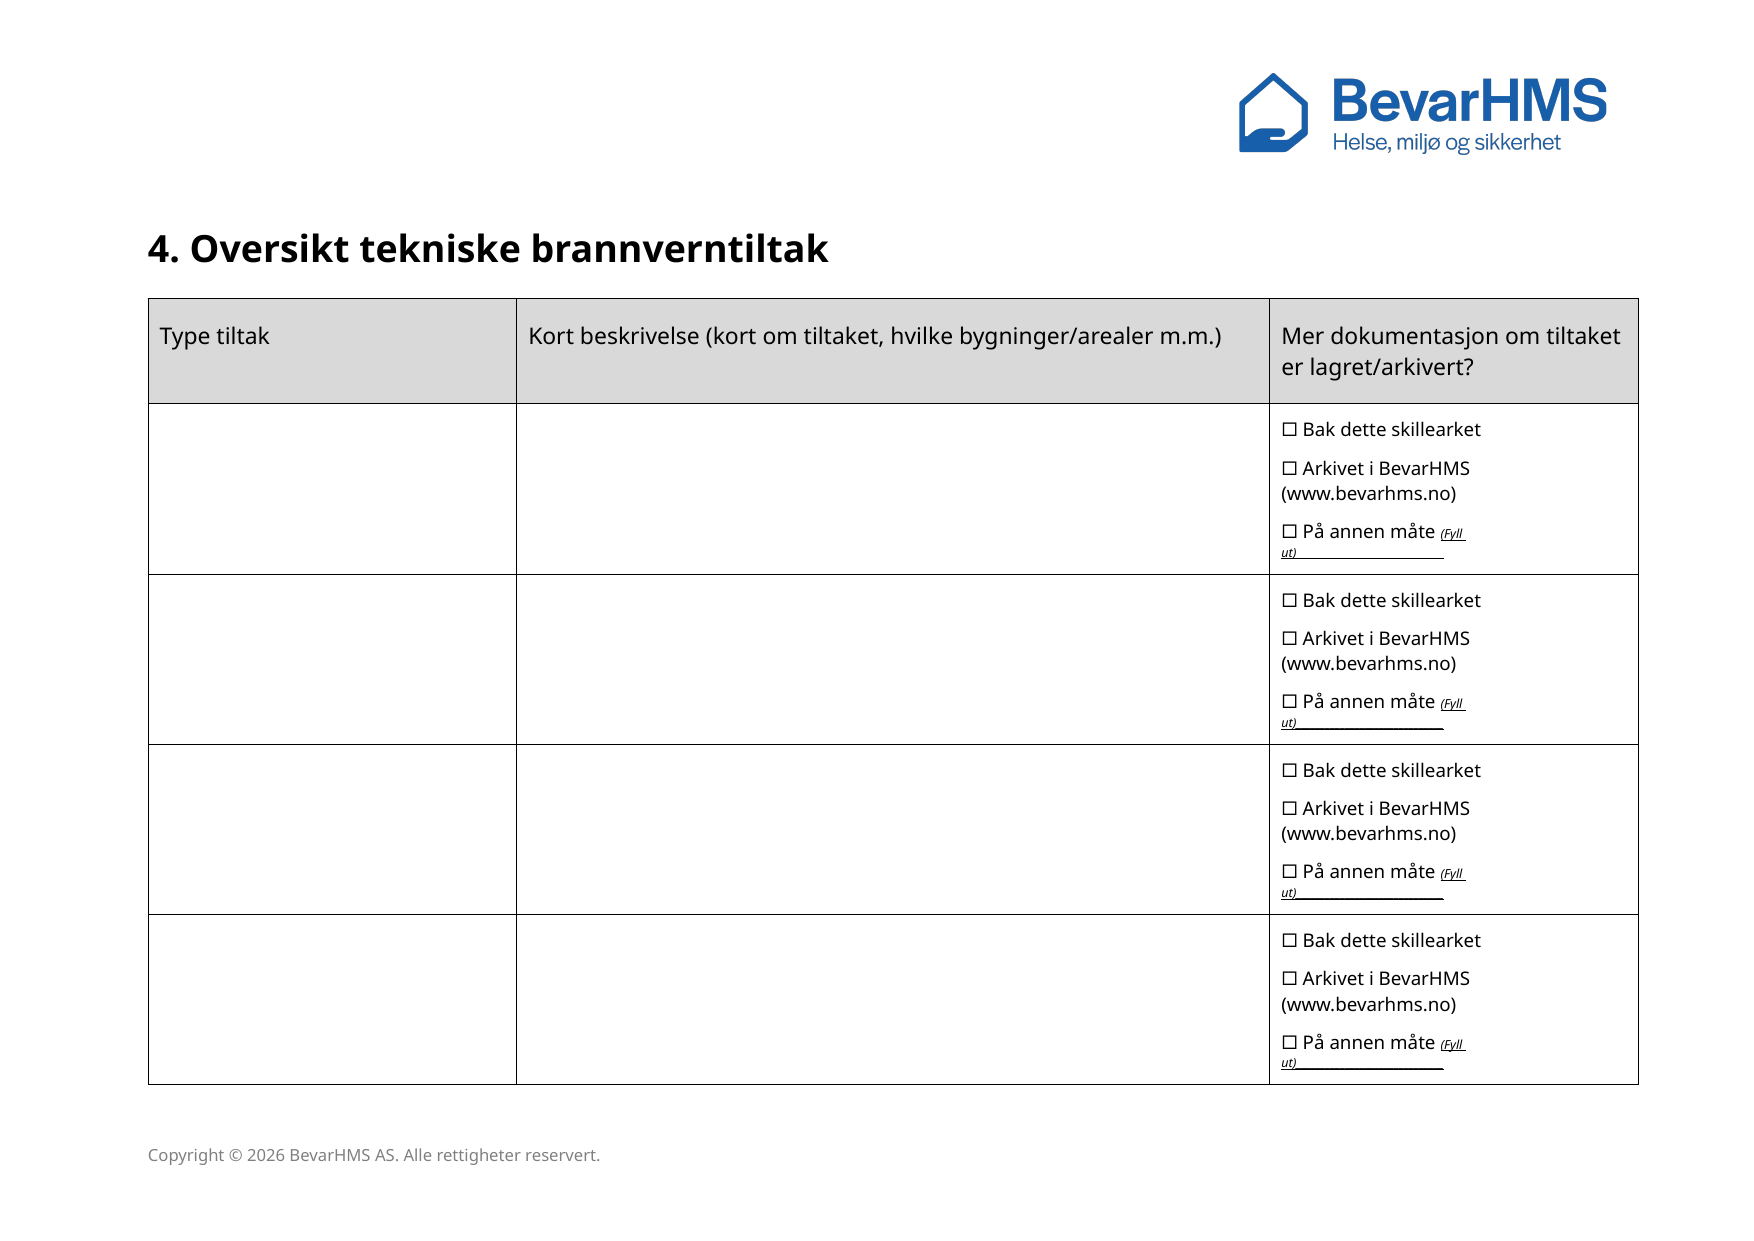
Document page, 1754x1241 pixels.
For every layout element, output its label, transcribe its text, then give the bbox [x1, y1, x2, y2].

table_cell [149, 915, 516, 1084]
table_cell [517, 404, 1269, 573]
table_cell [149, 404, 516, 573]
table_cell [149, 745, 516, 914]
table_cell Bak dette skillearket Arkivet i BevarHMS (www.bevarhms.no) På annen måte (Fyll ut)______________________________ [1270, 915, 1638, 1084]
table_header Type tiltak [149, 299, 516, 403]
table_cell [517, 575, 1269, 744]
table_header Mer dokumentasjon om tiltaket er lagret/arkivert? [1270, 299, 1638, 403]
table_cell [517, 915, 1269, 1084]
table_cell Bak dette skillearket Arkivet i BevarHMS (www.bevarhms.no) På annen måte (Fyll ut)______________________________ [1270, 745, 1638, 914]
table_cell [517, 745, 1269, 914]
picture [1239, 73, 1607, 155]
text 4. Oversikt tekniske brannverntiltak [148, 223, 1606, 274]
table_header Kort beskrivelse (kort om tiltaket, hvilke bygninger/arealer m.m.) [517, 299, 1269, 403]
table_cell Bak dette skillearket Arkivet i BevarHMS (www.bevarhms.no) På annen måte (Fyll ut)______________________________ [1270, 575, 1638, 744]
table_cell Bak dette skillearket Arkivet i BevarHMS (www.bevarhms.no) På annen måte (Fyll ut)______________________________ [1270, 404, 1638, 573]
table_cell [149, 575, 516, 744]
